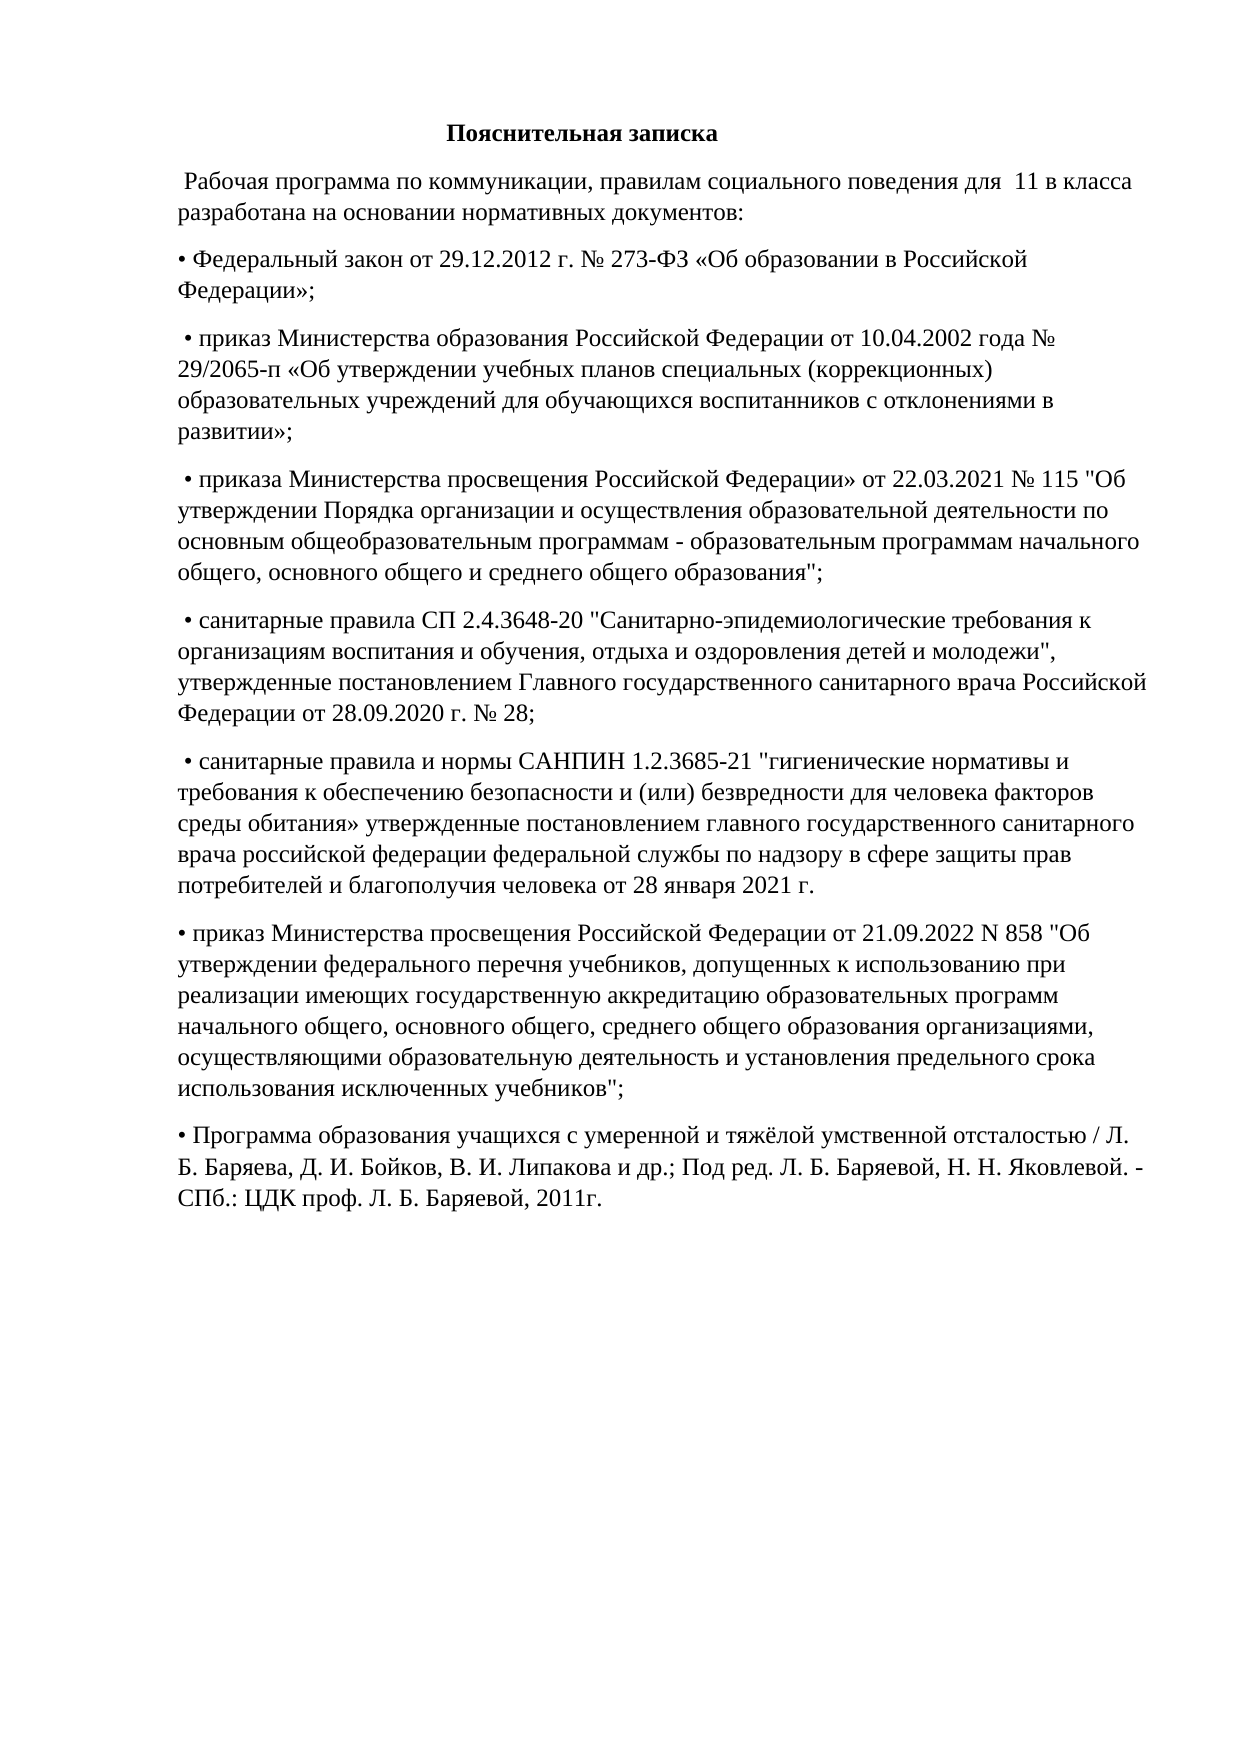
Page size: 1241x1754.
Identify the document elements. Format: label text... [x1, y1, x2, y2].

text • приказ Министерства просвещения Российской Федерации от 21.09.2022 N 858 "Об утверждении федерального перечня учебников, допущенных к использованию при реализации имеющих государственную аккредитацию образовательных программ начального общего, основного общего, среднего общего образования организациями, осуществляющими образовательную деятельность и установления предельного срока использования исключенных учебников"; [177, 918, 1152, 1102]
text • санитарные правила и нормы САНПИН 1.2.3685-21 "гигиенические нормативы и требования к обеспечению безопасности и (или) безвредности для человека факторов среды обитания» утвержденные постановлением главного государственного санитарного врача российской федерации федеральной службы по надзору в сфере защиты прав потребителей и благополучия человека от 28 января 2021 г. [177, 746, 1152, 899]
text • приказ Министерства образования Российской Федерации от 10.04.2002 года № 29/2065-п «Об утверждении учебных планов специальных (коррекционных) образовательных учреждений для обучающихся воспитанников с отклонениями в развитии»; [177, 323, 1152, 445]
text • Программа образования учащихся с умеренной и тяжёлой умственной отсталостью / Л. Б. Баряева, Д. И. Бойков, В. И. Липакова и др.; Под ред. Л. Б. Баряевой, Н. Н. Яковлевой. - СПб.: ЦДК проф. Л. Б. Баряевой, 2011г. [177, 1121, 1152, 1211]
text • Федеральный закон от 29.12.2012 г. № 273-ФЗ «Об образовании в Российской Федерации»; [177, 244, 1152, 304]
text • приказа Министерства просвещения Российской Федерации» от 22.03.2021 № 115 "Об утверждении Порядка организации и осуществления образовательной деятельности по основным общеобразовательным программам - образовательным программам начального общего, основного общего и среднего общего образования"; [177, 464, 1152, 586]
text Пояснительная записка [177, 118, 1152, 147]
text • санитарные правила СП 2.4.3648-20 "Санитарно-эпидемиологические требования к организациям воспитания и обучения, отдыха и оздоровления детей и молодежи", утвержденные постановлением Главного государственного санитарного врача Российской Федерации от 28.09.2020 г. № 28; [177, 605, 1152, 727]
text Рабочая программа по коммуникации, правилам социального поведения для 11 в класса разработана на основании нормативных документов: [177, 166, 1152, 226]
